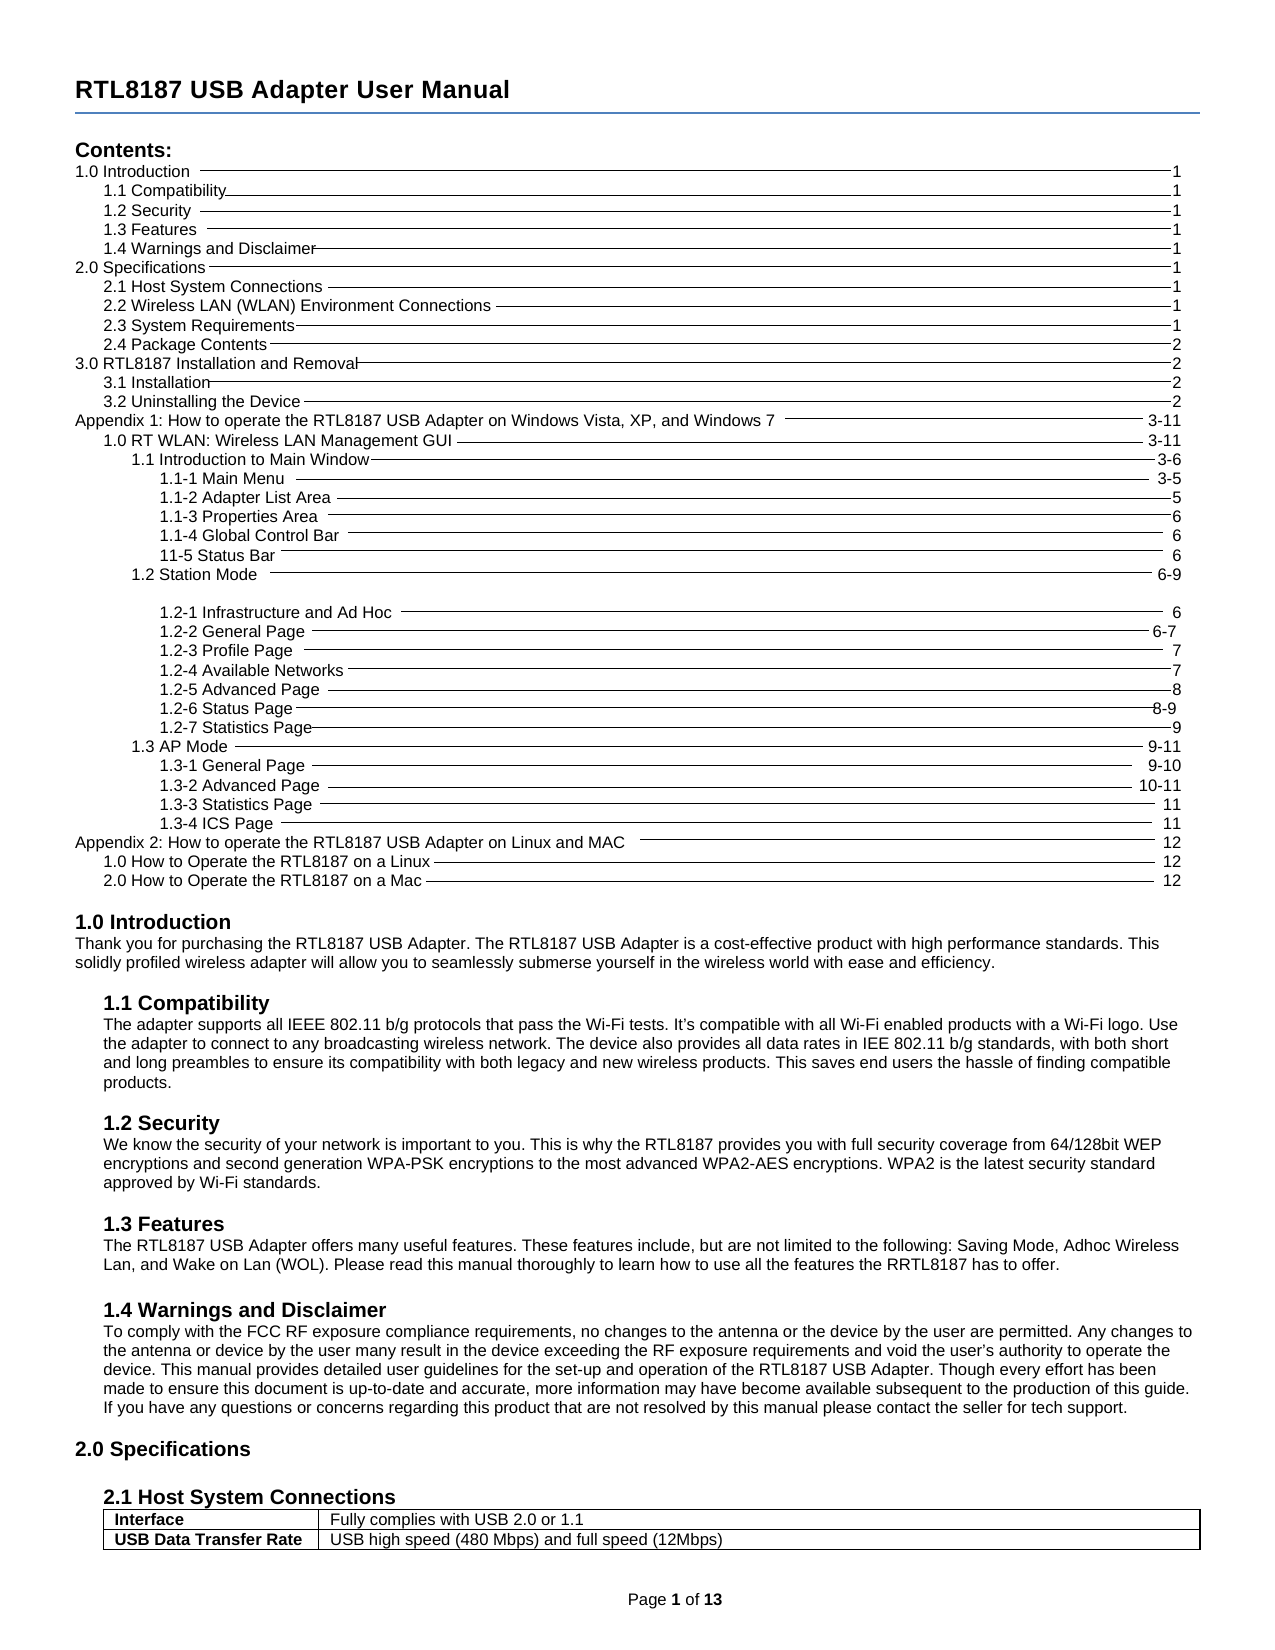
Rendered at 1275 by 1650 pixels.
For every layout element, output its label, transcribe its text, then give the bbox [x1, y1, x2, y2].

text 1.2-1 Infrastructure and Ad Hoc 6 [159, 603, 1200, 622]
text 1.3-4 ICS Page 11 [159, 814, 1200, 833]
text 1.3 AP Mode 9-11 [131, 737, 1200, 756]
text 1.3 Features 1 [103, 219, 1200, 239]
text 3.1 Installation 2 [103, 373, 1200, 392]
text We know the security of your network is important to you. This is why the RTL8187 provides you with full security coverage from 64/128bit WEP encryptions and second generation WPA-PSK encryptions to the most advanced WPA2-AES encryptions. WPA2 is the latest security standard approved by Wi-Fi standards. [103, 1135, 1200, 1192]
text 1.1-2 Adapter List Area 5 [159, 488, 1200, 507]
text 3.2 Uninstalling the Device 2 [103, 392, 1200, 411]
text 1.4 Warnings and Disclaimer [103, 1298, 1200, 1322]
text 1.0 How to Operate the RTL8187 on a Linux 12 [103, 852, 1200, 871]
text 3.0 RTL8187 Installation and Removal 2 [75, 354, 1200, 373]
text 1.1 Compatibility [103, 991, 1200, 1015]
table_cell USB high speed (480 Mbps) and full speed (12Mbps) [319, 1530, 1199, 1549]
text 1.2-5 Advanced Page 8 [159, 679, 1200, 699]
text 1.2 Security 1 [103, 200, 1200, 219]
text 2.1 Host System Connections 1 [103, 277, 1200, 296]
text 1.2-4 Available Networks 7 [159, 660, 1200, 679]
text 1.2 Station Mode 6-9 [131, 564, 1200, 603]
table_cell USB Data Transfer Rate [104, 1530, 318, 1549]
table_header Fully complies with USB 2.0 or 1.1 [319, 1510, 1199, 1529]
text 1.1 Introduction to Main Window 3-6 [131, 449, 1200, 469]
text 1.3-3 Statistics Page 11 [159, 794, 1200, 814]
text 2.4 Package Contents 2 [103, 334, 1200, 354]
text 1.0 RT WLAN: Wireless LAN Management GUI 3-11 [103, 430, 1200, 449]
text 2.3 System Requirements 1 [103, 315, 1200, 334]
text Thank you for purchasing the RTL8187 USB Adapter. The RTL8187 USB Adapter is a cost-effective product with high performance standards. This solidly profiled wireless adapter will allow you to seamlessly submerse yourself in the wireless world with ease and efficiency. [75, 933, 1200, 972]
text 2.0 How to Operate the RTL8187 on a Mac 12 [103, 871, 1200, 890]
text 1.2 Security [103, 1111, 1200, 1135]
text 1.4 Warnings and Disclaimer 1 [103, 239, 1200, 258]
text 1.0 Introduction 1 [75, 162, 1200, 181]
text 1.0 Introduction [75, 909, 1200, 933]
text 11-5 Status Bar 6 [159, 545, 1200, 564]
text The RTL8187 USB Adapter offers many useful features. These features include, but are not limited to the following: Saving Mode, Adhoc Wireless Lan, and Wake on Lan (WOL). Please read this manual thoroughly to learn how to use all the features the RRTL8187 has to offer. [103, 1235, 1200, 1274]
text RTL8187 USB Adapter User Manual [75, 75, 1200, 112]
text 1.1 Compatibility 1 [103, 181, 1200, 200]
text 2.0 Specifications [75, 1437, 1200, 1461]
text 2.1 Host System Connections [103, 1484, 1200, 1508]
text 1.2-2 General Page 6-7 [159, 622, 1200, 641]
text 1.1-1 Main Menu 3-5 [159, 469, 1200, 488]
text 1.3-2 Advanced Page 10-11 [159, 775, 1200, 794]
text The adapter supports all IEEE 802.11 b/g protocols that pass the Wi-Fi tests. It’s compatible with all Wi-Fi enabled products with a Wi-Fi logo. Use the adapter to connect to any broadcasting wireless network. The device also provides all data rates in IEE 802.11 b/g standards, with both short and long preambles to ensure its compatibility with both legacy and new wireless products. This saves end users the hassle of finding compatible products. [103, 1015, 1200, 1092]
text 1.1-4 Global Control Bar 6 [159, 526, 1200, 545]
text 1.2-7 Statistics Page 9 [159, 718, 1200, 737]
text 1.1-3 Properties Area 6 [159, 507, 1200, 526]
text 1.2-3 Profile Page 7 [159, 641, 1200, 660]
text To comply with the FCC RF exposure compliance requirements, no changes to the antenna or the device by the user are permitted. Any changes to the antenna or device by the user many result in the device exceeding the RF exposure requirements and void the user’s authority to operate the device. This manual provides detailed user guidelines for the set-up and operation of the RTL8187 USB Adapter. Though every effort has been made to ensure this document is up-to-date and accurate, more information may have become available subsequent to the production of this guide. If you have any questions or concerns regarding this product that are not resolved by this manual please contact the seller for tech support. [103, 1322, 1200, 1417]
table_header Interface [104, 1510, 318, 1529]
text Appendix 1: How to operate the RTL8187 USB Adapter on Windows Vista, XP, and Windows 7 3-11 [75, 411, 1200, 430]
text 1.2-6 Status Page 8-9 [159, 699, 1200, 718]
text 1.3-1 General Page 9-10 [159, 756, 1200, 775]
text 2.2 Wireless LAN (WLAN) Environment Connections 1 [103, 296, 1200, 315]
text 2.0 Specifications 1 [75, 258, 1200, 277]
text Appendix 2: How to operate the RTL8187 USB Adapter on Linux and MAC 12 [75, 833, 1200, 852]
text Contents: [75, 138, 1200, 162]
text 1.3 Features [103, 1211, 1200, 1235]
